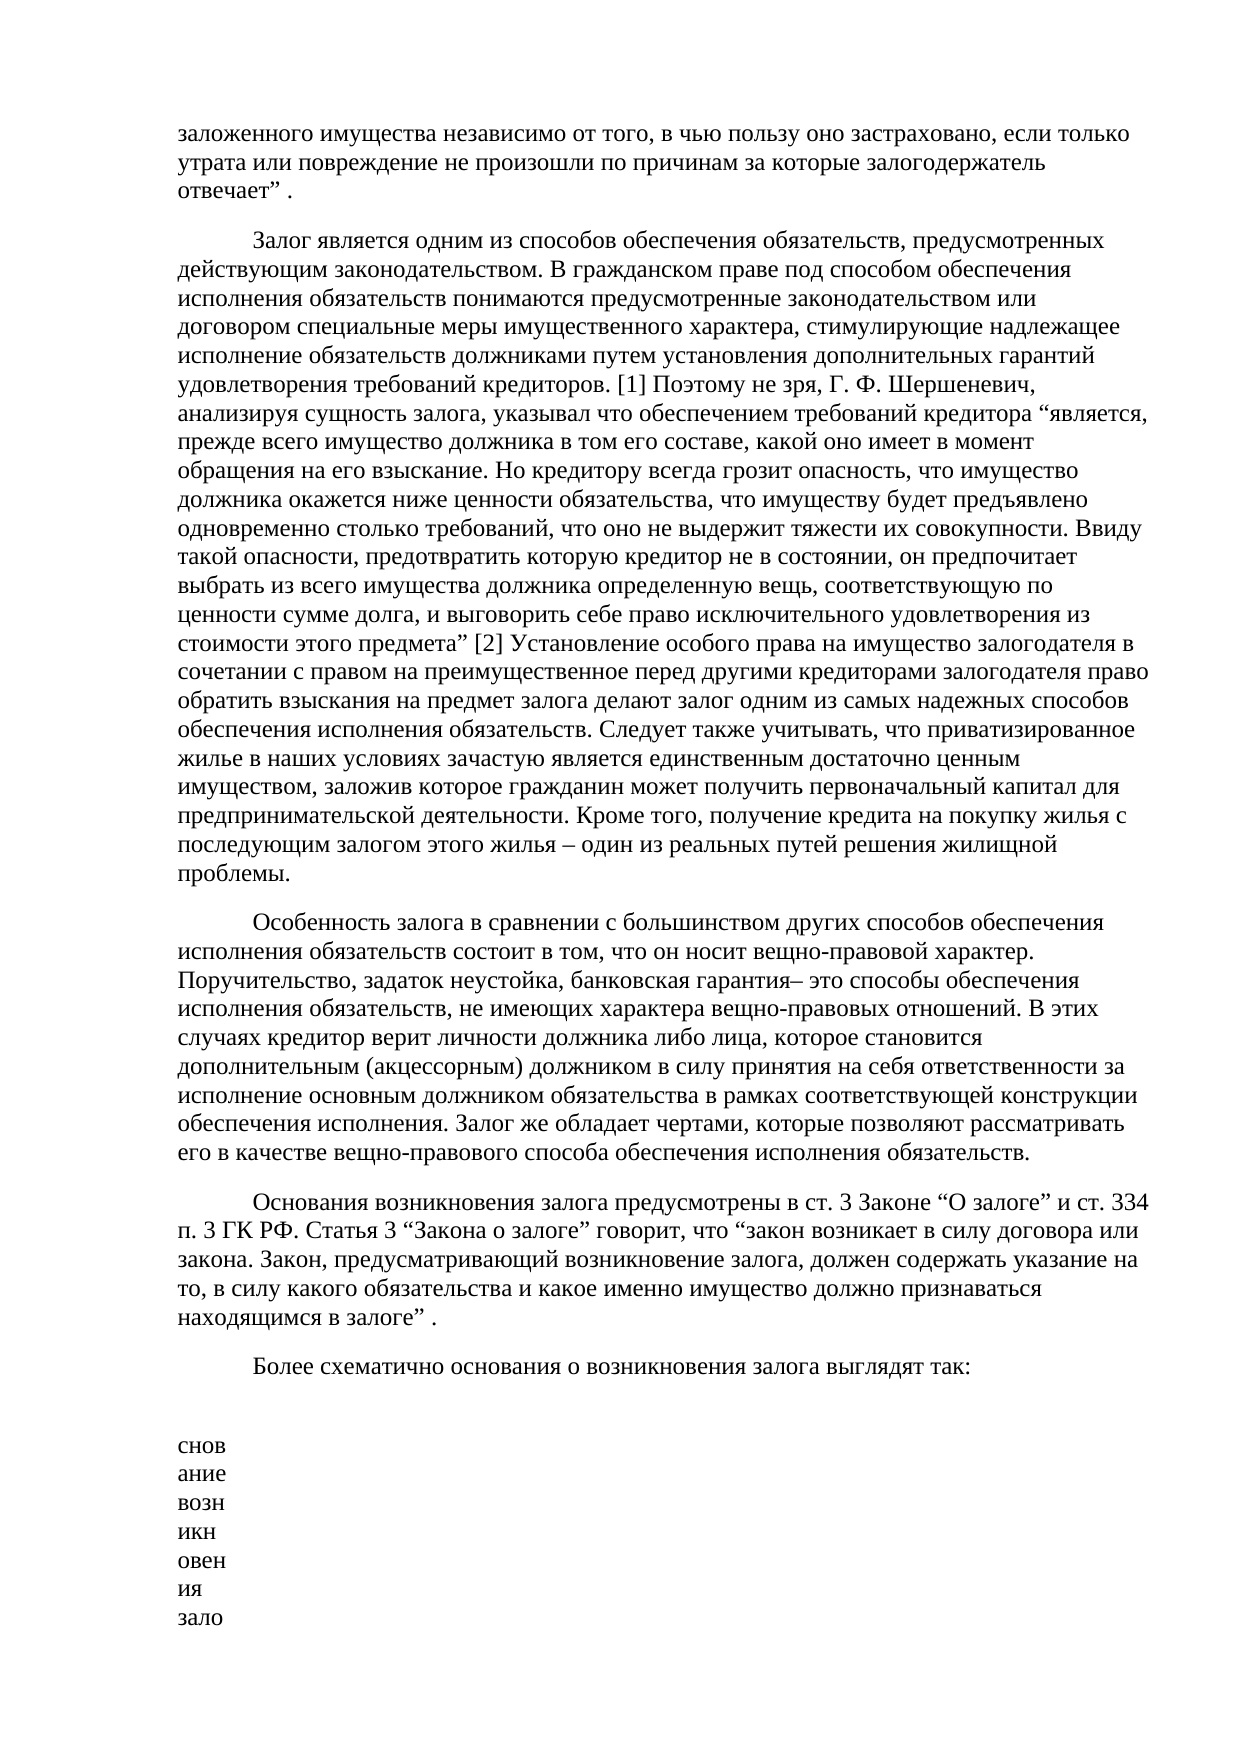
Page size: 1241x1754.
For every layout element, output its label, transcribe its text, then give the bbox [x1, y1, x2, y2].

text Более схематично основания о возникновения залога выглядят так: [177, 1351, 1152, 1380]
text Основания возникновения залога предусмотрены в ст. 3 Законе “О залоге” и ст. 334 п. 3 ГК РФ. Статья 3 “Закона о залоге” говорит, что “закон возникает в силу договора или закона. Закон, предусматривающий возникновение залога, должен содержать указание на то, в силу какого обязательства и какое именно имущество должно признаваться находящимся в залоге” . [177, 1187, 1152, 1331]
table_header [177, 1391, 227, 1631]
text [177, 118, 1152, 204]
text Особенность залога в сравнении с большинством других способов обеспечения исполнения обязательств состоит в том, что он носит вещно-правовой характер. Поручительство, задаток неустойка, банковская гарантия– это способы обеспечения исполнения обязательств, не имеющих характера вещно-правовых отношений. В этих случаях кредитор верит личности должника либо лица, которое становится дополнительным (акцессорным) должником в силу принятия на себя ответственности за исполнение основным должником обязательства в рамках соответствующей конструкции обеспечения исполнения. Залог же обладает чертами, которые позволяют рассматривать его в качестве вещно-правового способа обеспечения исполнения обязательств. [177, 907, 1152, 1166]
text Залог является одним из способов обеспечения обязательств, предусмотренных действующим законодательством. В гражданском праве под способом обеспечения исполнения обязательств понимаются предусмотренные законодательством или договором специальные меры имущественного характера, стимулирующие надлежащее исполнение обязательств должниками путем установления дополнительных гарантий удовлетворения требований кредиторов. [1] Поэтому не зря, Г. Ф. Шершеневич, анализируя сущность залога, указывал что обеспечением требований кредитора “является, прежде всего имущество должника в том его составе, какой оно имеет в момент обращения на его взыскание. Но кредитору всегда грозит опасность, что имущество должника окажется ниже ценности обязательства, что имуществу будет предъявлено одновременно столько требований, что оно не выдержит тяжести их совокупности. Ввиду такой опасности, предотвратить которую кредитор не в состоянии, он предпочитает выбрать из всего имущества должника определенную вещь, соответствующую по ценности сумме долга, и выговорить себе право исключительного удовлетворения из стоимости этого предмета” [2] Установление особого права на имущество залогодателя в сочетании с правом на преимущественное перед другими кредиторами залогодателя право обратить взыскания на предмет залога делают залог одним из самых надежных способов обеспечения исполнения обязательств. Следует также учитывать, что приватизированное жилье в наших условиях зачастую является единственным достаточно ценным имуществом, заложив которое гражданин может получить первоначальный капитал для предпринимательской деятельности. Кроме того, получение кредита на покупку жилья с последующим залогом этого жилья – один из реальных путей решения жилищной проблемы. [177, 225, 1152, 886]
